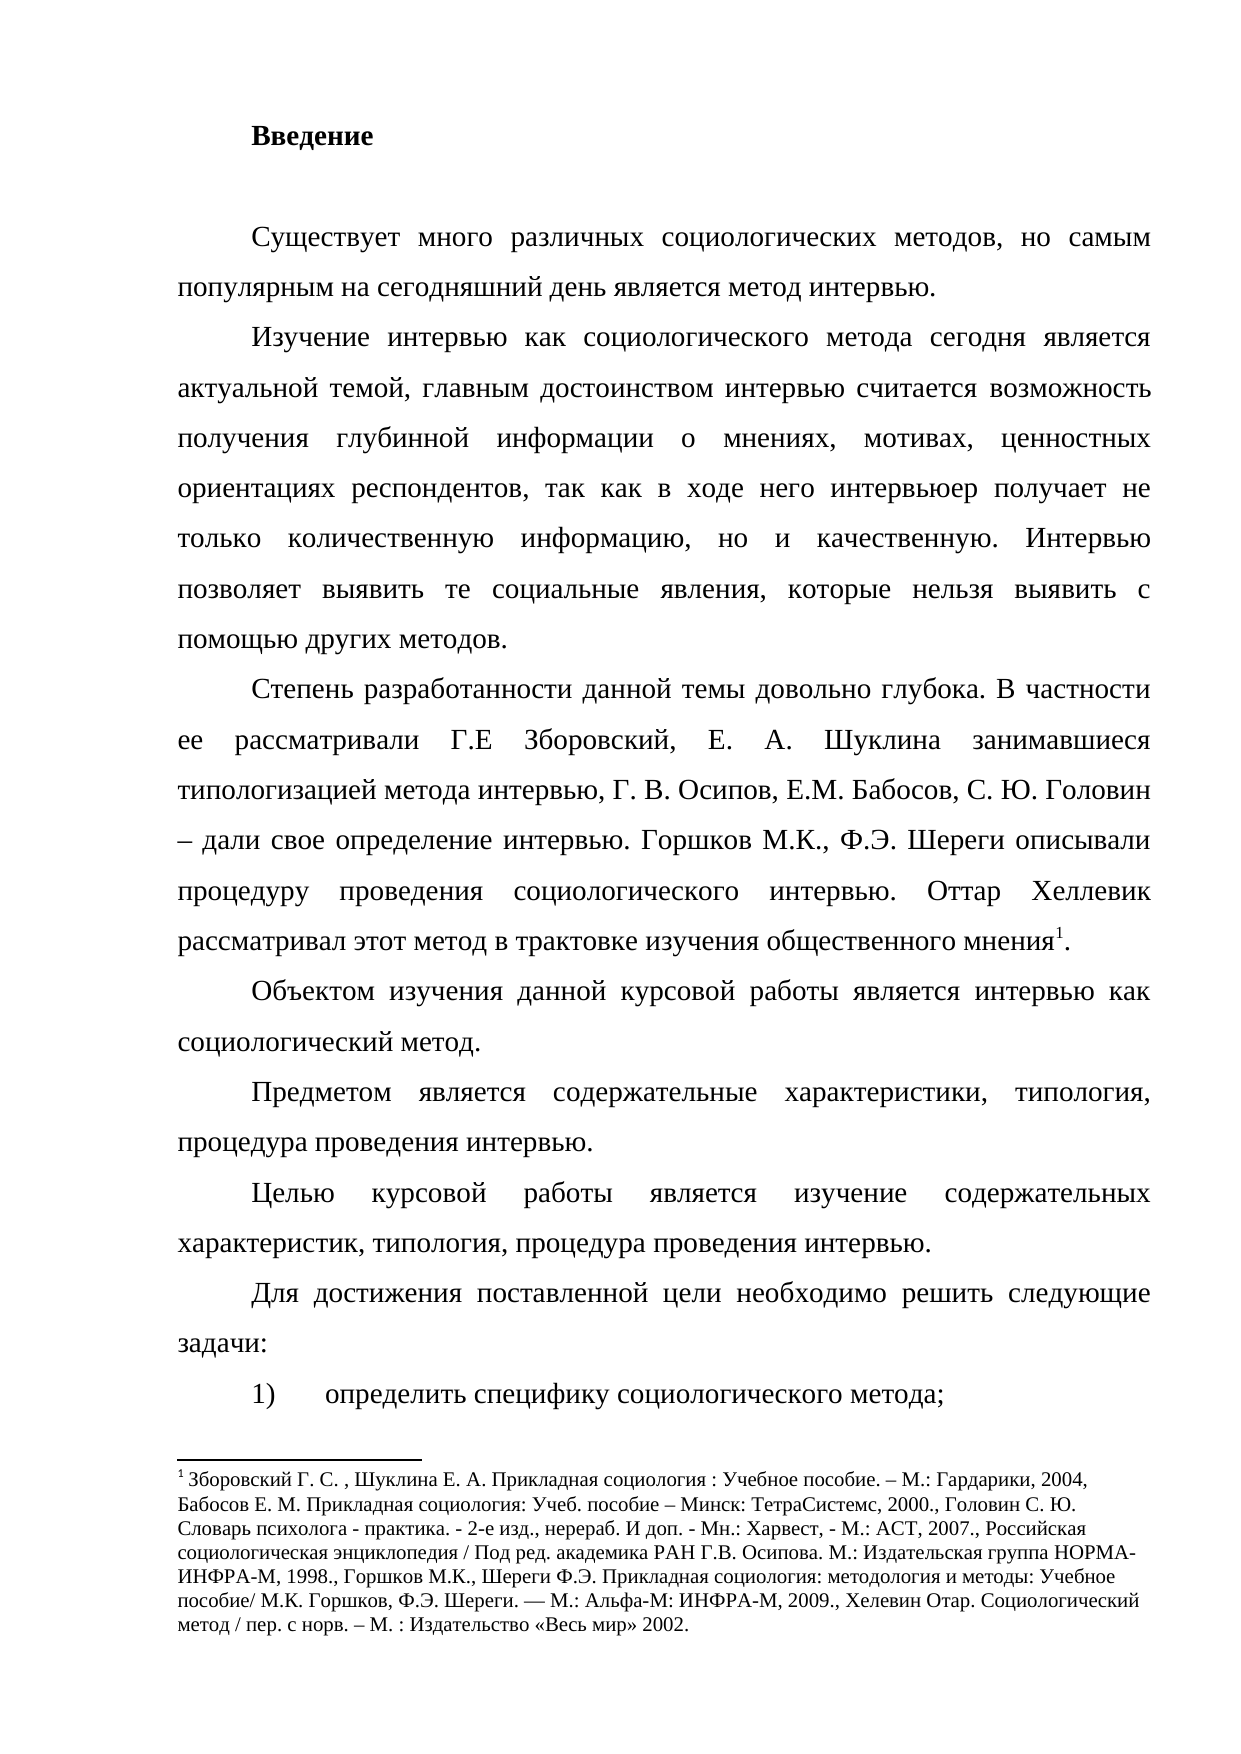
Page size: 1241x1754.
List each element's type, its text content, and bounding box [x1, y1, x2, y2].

text Предметом является содержательные характеристики, типология, процедура проведения интервью. [177, 1074, 1152, 1158]
text Изучение интервью как социологического метода сегодня является актуальной темой, главным достоинством интервью считается возможность получения глубинной информации о мнениях, мотивах, ценностных ориентациях респондентов, так как в ходе него интервьюер получает не только количественную информацию, но и качественную. Интервью позволяет выявить те социальные явления, которые нельзя выявить с помощью других методов. [177, 319, 1152, 655]
text Для достижения поставленной цели необходимо решить следующие задачи: [177, 1275, 1152, 1359]
text Существует много различных социологических методов, но самым популярным на сегодняшний день является метод интервью. [177, 219, 1152, 303]
list определить специфику социологического метода; [177, 1376, 1152, 1409]
text Введение [177, 118, 1152, 152]
text Степень разработанности данной темы довольно глубока. В частности ее рассматривали Г.Е Зборовский, Е. А. Шуклина занимавшиеся типологизацией метода интервью, Г. В. Осипов, Е.М. Бабосов, С. Ю. Головин – дали свое определение интервью. Горшков М.К., Ф.Э. Шереги описывали процедуру проведения социологического интервью. Оттар Хеллевик рассматривал этот метод в трактовке изучения общественного мнения. [177, 672, 1152, 957]
text Объектом изучения данной курсовой работы является интервью как социологический метод. [177, 973, 1152, 1057]
text Целью курсовой работы является изучение содержательных характеристик, типология, процедура проведения интервью. [177, 1175, 1152, 1258]
